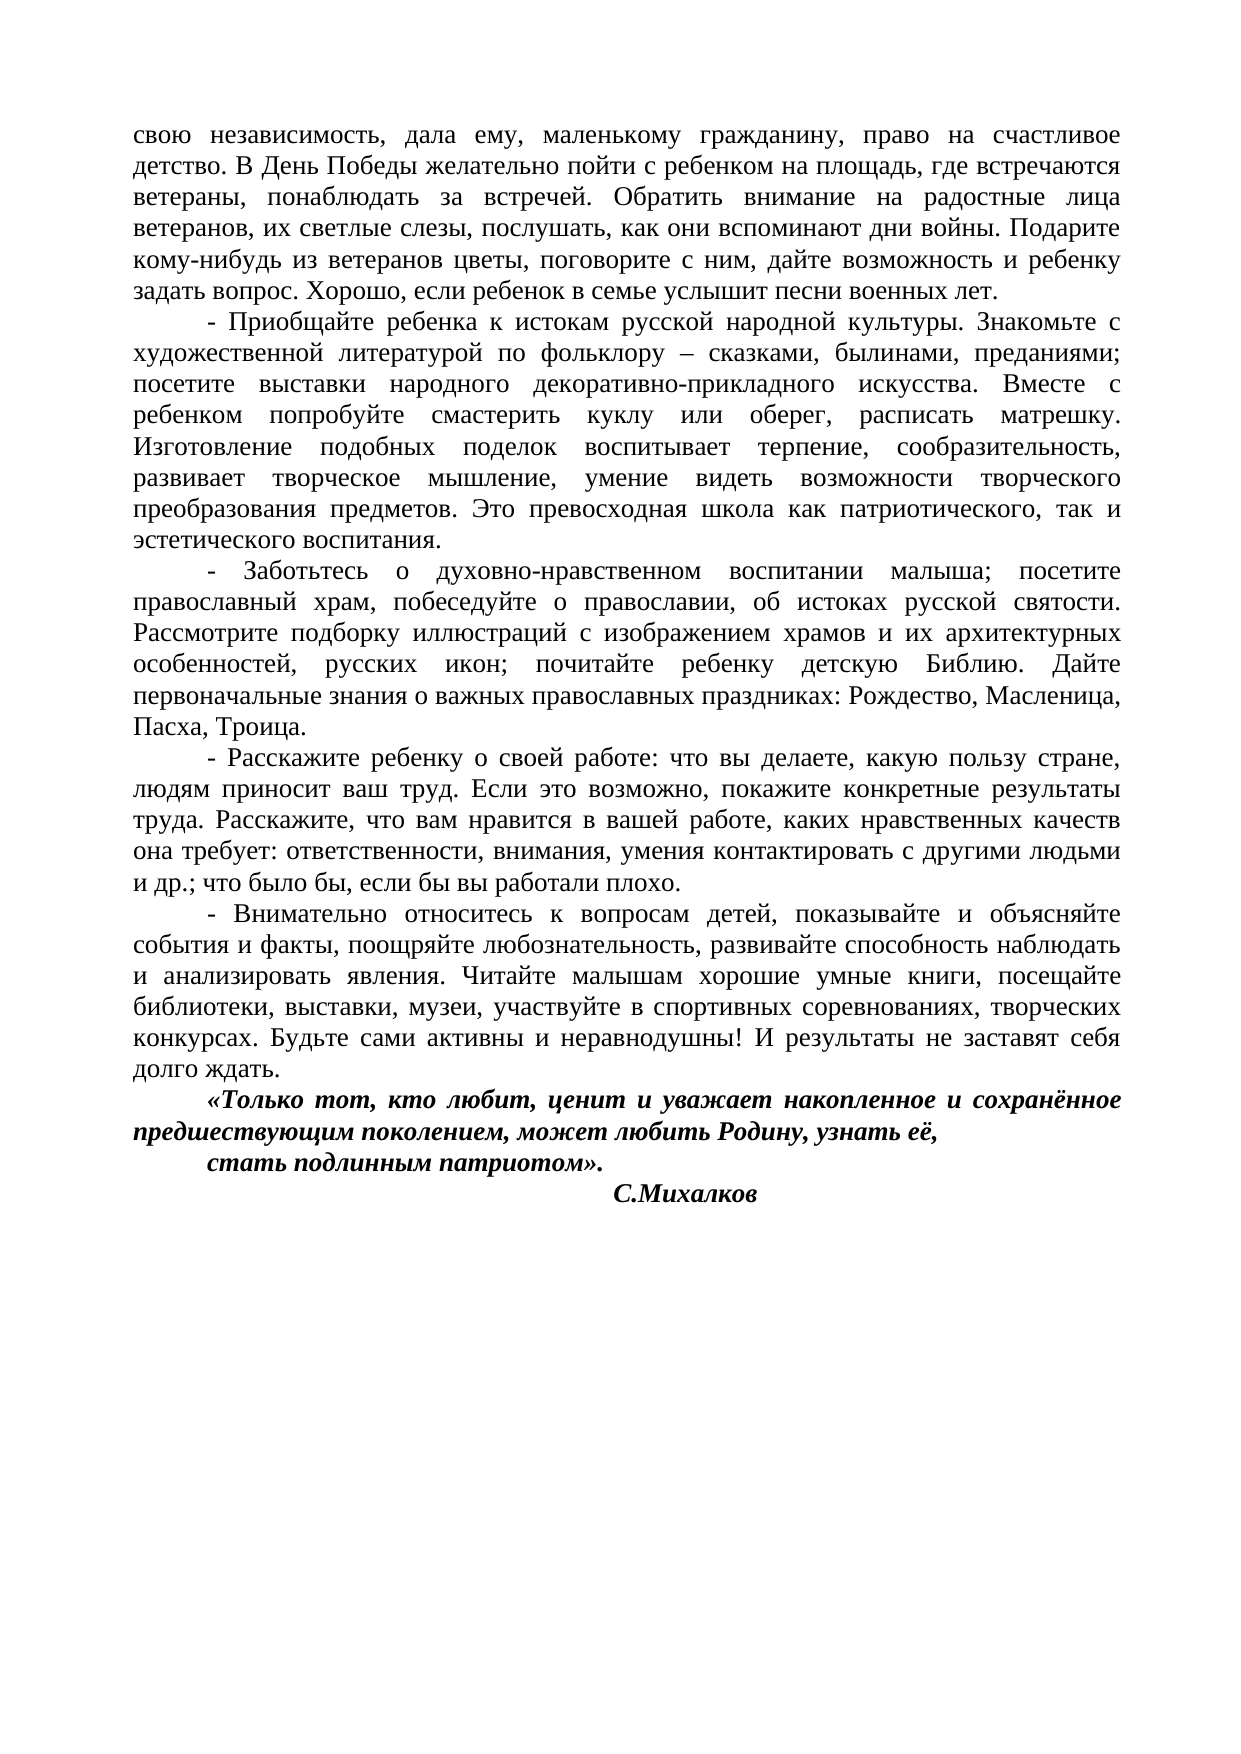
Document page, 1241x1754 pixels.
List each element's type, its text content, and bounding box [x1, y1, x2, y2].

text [133, 118, 1122, 305]
text - Расскажите ребенку о своей работе: что вы делаете, какую пользу стране, людям приносит ваш труд. Если это возможно, покажите конкретные результаты труда. Расскажите, что вам нравится в вашей работе, каких нравственных качеств она требует: ответственности, внимания, умения контактировать с другими людьми и др.; что было бы, если бы вы работали плохо. [133, 741, 1122, 897]
text «Только тот, кто любит, ценит и уважает накопленное и сохранённое предшествующим поколением, может любить Родину, узнать её, [133, 1084, 1122, 1146]
text - Внимательно относитесь к вопросам детей, показывайте и объясняйте события и факты, поощряйте любознательность, развивайте способность наблюдать и анализировать явления. Читайте малышам хорошие умные книги, посещайте библиотеки, выставки, музеи, участвуйте в спортивных соревнованиях, творческих конкурсах. Будьте сами активны и неравнодушны! И результаты не заставят себя долго ждать. [133, 897, 1122, 1084]
text - Приобщайте ребенка к истокам русской народной культуры. Знакомьте с художественной литературой по фольклору – сказками, былинами, преданиями; посетите выставки народного декоративно-прикладного искусства. Вместе с ребенком попробуйте смастерить куклу или оберег, расписать матрешку. Изготовление подобных поделок воспитывает терпение, сообразительность, развивает творческое мышление, умение видеть возможности творческого преобразования предметов. Это превосходная школа как патриотического, так и эстетического воспитания. [133, 305, 1122, 554]
text С.Михалков [133, 1177, 1122, 1208]
text - Заботьтесь о духовно-нравственном воспитании малыша; посетите православный храм, побеседуйте о православии, об истоках русской святости. Рассмотрите подборку иллюстраций с изображением храмов и их архитектурных особенностей, русских икон; почитайте ребенку детскую Библию. Дайте первоначальные знания о важных православных праздниках: Рождество, Масленица, Пасха, Троица. [133, 554, 1122, 741]
text стать подлинным патриотом». [133, 1146, 1122, 1177]
